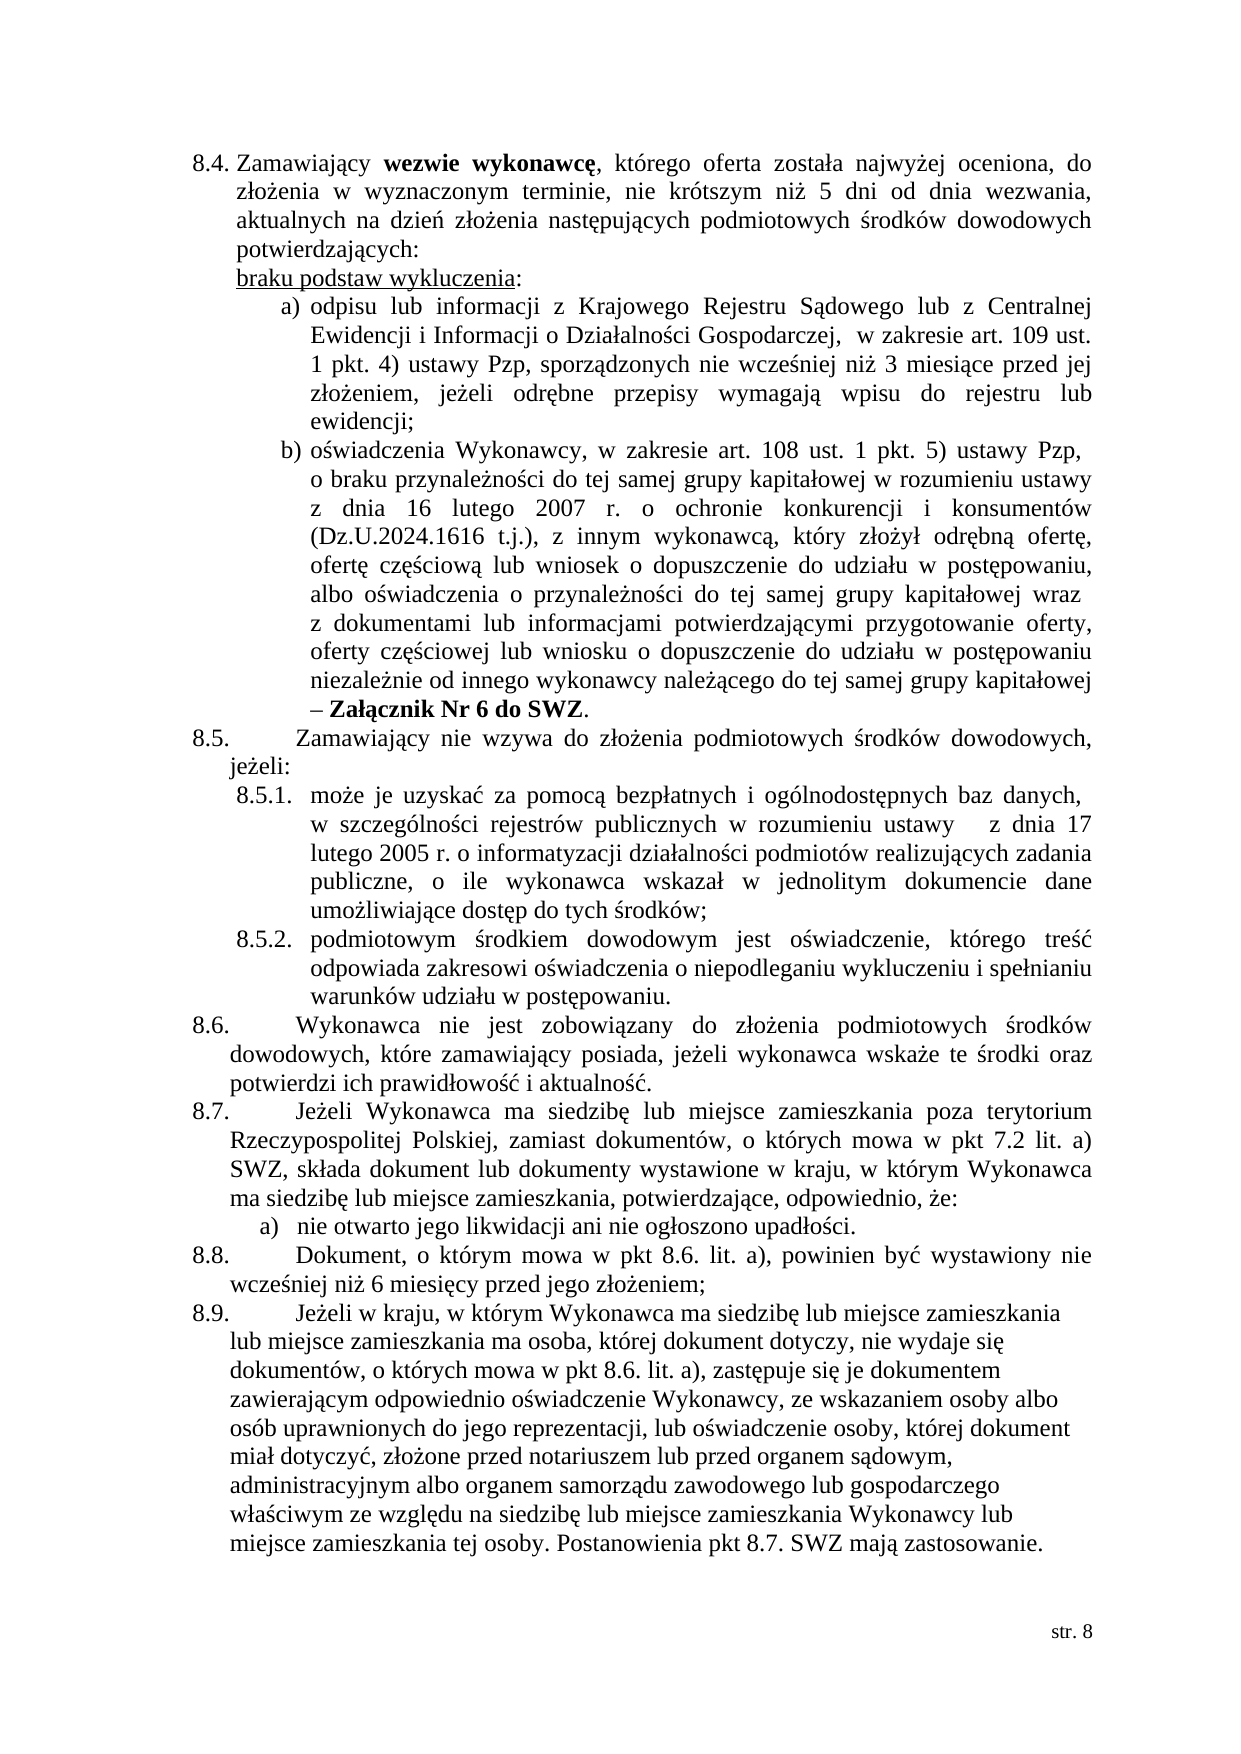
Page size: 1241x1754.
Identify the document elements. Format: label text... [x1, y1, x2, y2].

list podmiotowym środkiem dowodowym jest oświadczenie, którego treść odpowiada zakresowi oświadczenia o niepodleganiu wykluczeniu i spełnianiu warunków udziału w postępowaniu. [236, 924, 1093, 1010]
list może je uzyskać za pomocą bezpłatnych i ogólnodostępnych baz danych, w szczególności rejestrów publicznych w rozumieniu ustawy z dnia 17 lutego 2005 r. o informatyzacji działalności podmiotów realizujących zadania publiczne, o ile wykonawca wskazał w jednolitym dokumencie dane umożliwiające dostęp do tych środków; [236, 780, 1093, 924]
list Jeżeli Wykonawca ma siedzibę lub miejsce zamieszkania poza terytorium Rzeczypospolitej Polskiej, zamiast dokumentów, o których mowa w pkt 7.2 lit. a) SWZ, składa dokument lub dokumenty wystawione w kraju, w którym Wykonawca ma siedzibę lub miejsce zamieszkania, potwierdzające, odpowiednio, że: [192, 1096, 1093, 1211]
list odpisu lub informacji z Krajowego Rejestru Sądowego lub z Centralnej Ewidencji i Informacji o Działalności Gospodarczej, w zakresie art. 109 ust. 1 pkt. 4) ustawy Pzp, sporządzonych nie wcześniej niż 3 miesiące przed jej złożeniem, jeżeli odrębne przepisy wymagają wpisu do rejestru lub ewidencji; [281, 291, 1093, 435]
list oświadczenia Wykonawcy, w zakresie art. 108 ust. 1 pkt. 5) ustawy Pzp, o braku przynależności do tej samej grupy kapitałowej w rozumieniu ustawy z dnia 16 lutego 2007 r. o ochronie konkurencji i konsumentów (Dz.U.2024.1616 t.j.), z innym wykonawcą, który złożył odrębną ofertę, ofertę częściową lub wniosek o dopuszczenie do udziału w postępowaniu, albo oświadczenia o przynależności do tej samej grupy kapitałowej wraz z dokumentami lub informacjami potwierdzającymi przygotowanie oferty, oferty częściowej lub wniosku o dopuszczenie do udziału w postępowaniu niezależnie od innego wykonawcy należącego do tej samej grupy kapitałowej – Załącznik Nr 6 do SWZ. [281, 435, 1093, 723]
list Zamawiający nie wzywa do złożenia podmiotowych środków dowodowych, jeżeli: [192, 723, 1093, 780]
list Jeżeli w kraju, w którym Wykonawca ma siedzibę lub miejsce zamieszkania lub miejsce zamieszkania ma osoba, której dokument dotyczy, nie wydaje się dokumentów, o których mowa w pkt 8.6. lit. a), zastępuje się je dokumentem zawierającym odpowiednio oświadczenie Wykonawcy, ze wskazaniem osoby albo osób uprawnionych do jego reprezentacji, lub oświadczenie osoby, której dokument miał dotyczyć, złożone przed notariuszem lub przed organem sądowym, administracyjnym albo organem samorządu zawodowego lub gospodarczego właściwym ze względu na siedzibę lub miejsce zamieszkania Wykonawcy lub miejsce zamieszkania tej osoby. Postanowienia pkt 8.7. SWZ mają zastosowanie. [192, 1298, 1093, 1556]
list Dokument, o którym mowa w pkt 8.6. lit. a), powinien być wystawiony nie wcześniej niż 6 miesięcy przed jego złożeniem; [192, 1240, 1093, 1298]
list nie otwarto jego likwidacji ani nie ogłoszono upadłości. [259, 1211, 1093, 1240]
list Wykonawca nie jest zobowiązany do złożenia podmiotowych środków dowodowych, które zamawiający posiada, jeżeli wykonawca wskaże te środki oraz potwierdzi ich prawidłowość i aktualność. [192, 1010, 1093, 1096]
list braku podstaw wykluczenia: [236, 263, 1093, 291]
list Zamawiający wezwie wykonawcę, którego oferta została najwyżej oceniona, do złożenia w wyznaczonym terminie, nie krótszym niż 5 dni od dnia wezwania, aktualnych na dzień złożenia następujących podmiotowych środków dowodowych potwierdzających: [192, 148, 1093, 263]
